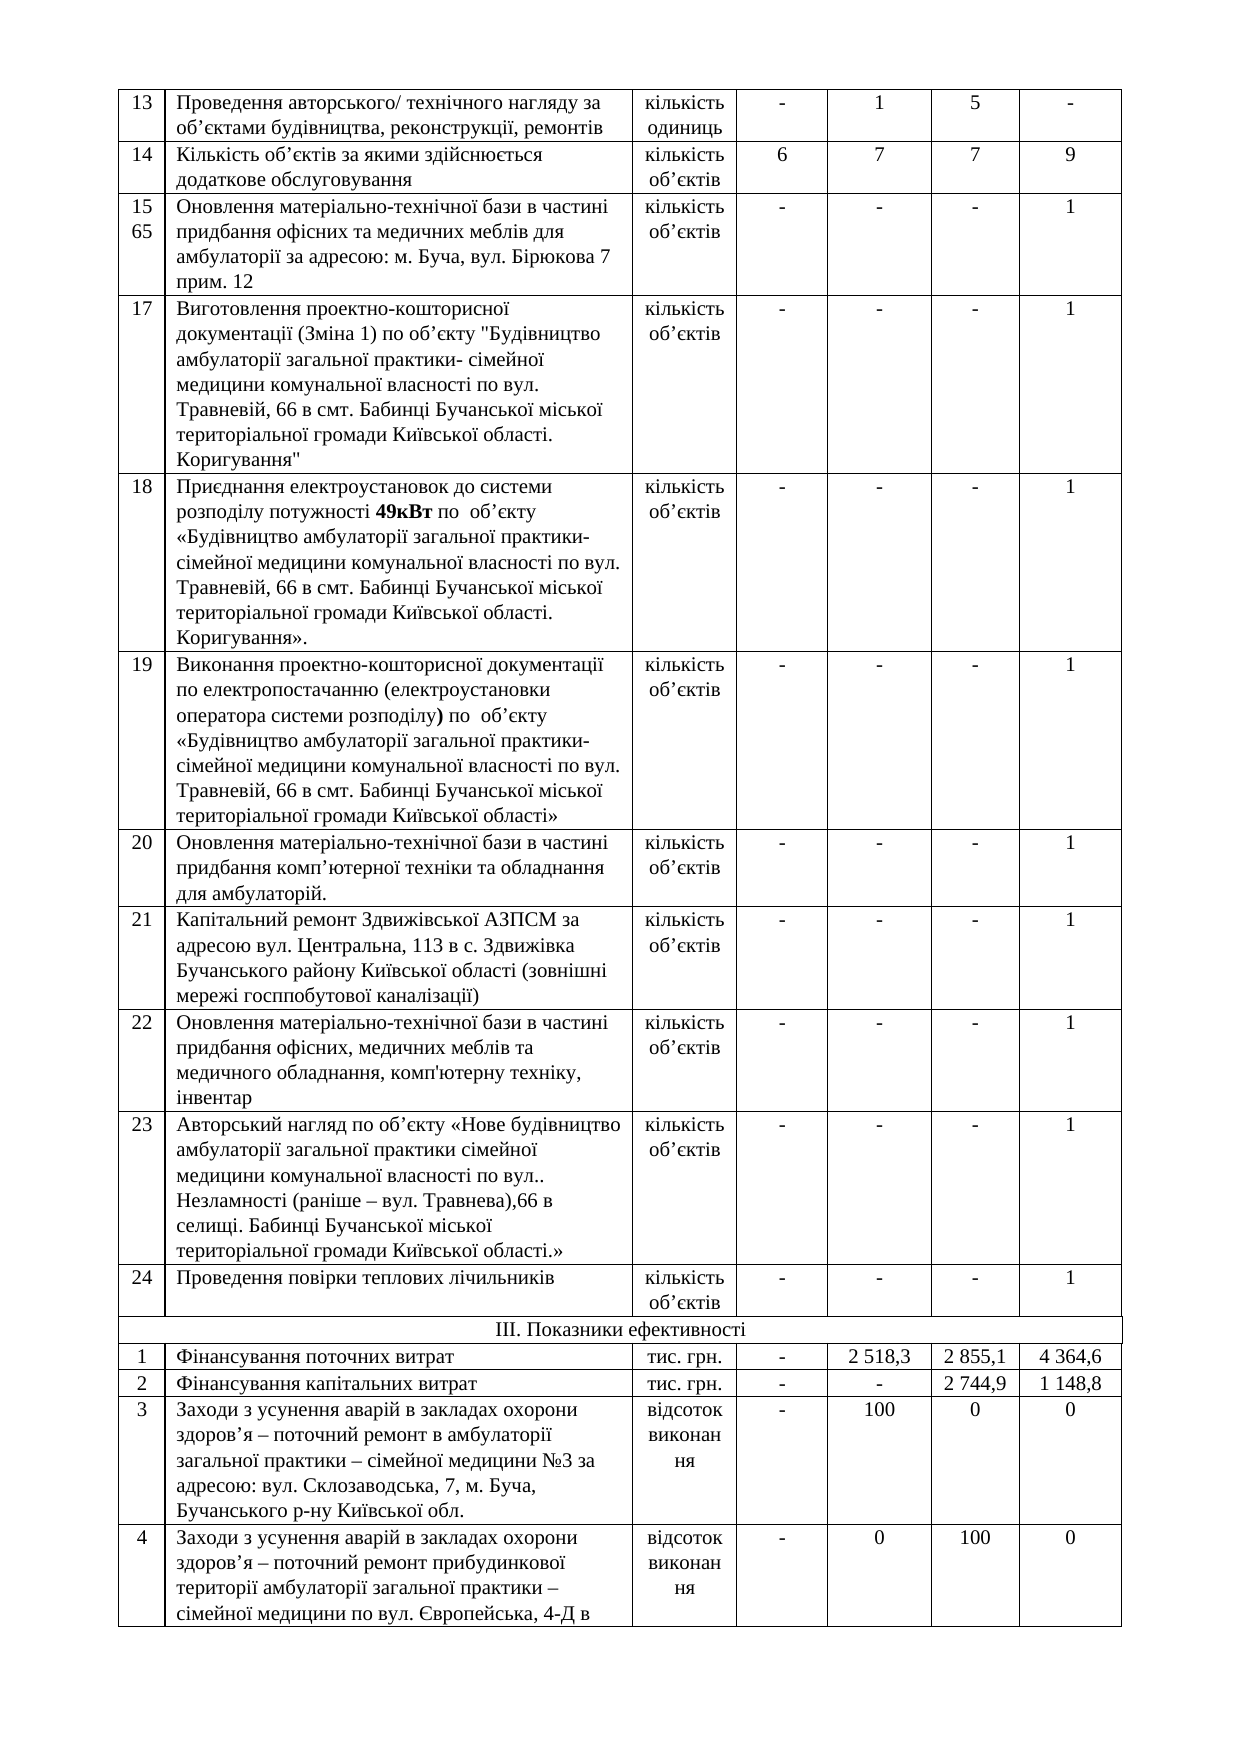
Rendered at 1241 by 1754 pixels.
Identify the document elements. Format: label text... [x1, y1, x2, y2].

table_cell 1 [1020, 1112, 1121, 1264]
table_cell Виконання проектно-кошторисної документації по електропостачанню (електроустановки оператора системи розподілу) по об’єкту «Будівництво амбулаторії загальної практики-сімейної медицини комунальної власності по вул. Травневій, 66 в смт. Бабинці Бучанської міської територіальної громади Київської області» [166, 652, 632, 829]
table_cell ІІІ. Показники ефективності [119, 1317, 1122, 1343]
table_cell 1 [828, 90, 931, 141]
table_cell - [932, 194, 1019, 295]
table_cell 100 [932, 1525, 1019, 1626]
table_cell 5 [932, 90, 1019, 141]
table_cell 13 [119, 90, 164, 141]
table_cell кількість об’єктів [633, 1265, 736, 1316]
table_cell кількість об’єктів [633, 1010, 736, 1111]
table_cell 1 [119, 1344, 164, 1369]
table_cell - [828, 194, 931, 295]
table_cell 14 [119, 142, 164, 193]
table_cell кількість об’єктів [633, 907, 736, 1009]
table_cell кількість одиниць [633, 90, 736, 141]
table_cell Оновлення матеріально-технічної бази в частині придбання офісних, медичних меблів та медичного обладнання, комп'ютерну техніку, інвентар [166, 1010, 632, 1111]
table_cell - [828, 1370, 931, 1396]
table_cell - [932, 652, 1019, 829]
table_cell - [1020, 90, 1121, 141]
table_cell кількість об’єктів [633, 142, 736, 193]
table_cell відсоток виконання [633, 1525, 736, 1626]
table_cell 1 148,8 [1020, 1370, 1121, 1396]
table_cell - [737, 1397, 827, 1524]
table_cell 2 [119, 1370, 164, 1396]
table_cell кількість об’єктів [633, 194, 736, 295]
table_cell 24 [119, 1265, 164, 1316]
table_cell - [828, 474, 931, 651]
table_cell - [932, 474, 1019, 651]
table_cell 21 [119, 907, 164, 1009]
table_cell - [737, 652, 827, 829]
table_cell Проведення повірки теплових лічильників [166, 1265, 632, 1316]
table_cell Заходи з усунення аварій в закладах охорони здоров’я – поточний ремонт в амбулаторії загальної практики – сімейної медицини №3 за адресою: вул. Склозаводська, 7, м. Буча, Бучанського р-ну Київської обл. [166, 1397, 632, 1524]
table_cell 0 [932, 1397, 1019, 1524]
table_cell 1 [1020, 1010, 1121, 1111]
table_cell 1 [1020, 194, 1121, 295]
table_cell 23 [119, 1112, 164, 1264]
table_cell 0 [1020, 1525, 1121, 1626]
table_cell - [737, 1525, 827, 1626]
table_cell 2 855,1 [932, 1344, 1019, 1369]
table_cell кількість об’єктів [633, 474, 736, 651]
table_cell 1 [1020, 474, 1121, 651]
table_cell - [932, 907, 1019, 1009]
table_cell 2 518,3 [828, 1344, 931, 1369]
table_cell 100 [828, 1397, 931, 1524]
table_cell - [932, 830, 1019, 906]
table_cell - [932, 1265, 1019, 1316]
table_cell 18 [119, 474, 164, 651]
table_cell Приєднання електроустановок до системи розподілу потужності 49кВт по об’єкту «Будівництво амбулаторії загальної практики-сімейної медицини комунальної власності по вул. Травневій, 66 в смт. Бабинці Бучанської міської територіальної громади Київської області. Коригування». [166, 474, 632, 651]
table_cell 17 [119, 296, 164, 473]
table_cell тис. грн. [633, 1344, 736, 1369]
table_cell - [828, 296, 931, 473]
table_cell 19 [119, 652, 164, 829]
table_cell Капітальний ремонт Здвижівської АЗПСМ за адресою вул. Центральна, 113 в с. Здвижівка Бучанського району Київської області (зовнішні мережі госппобутової каналізації) [166, 907, 632, 1009]
table_cell кількість об’єктів [633, 1112, 736, 1264]
table_cell кількість об’єктів [633, 296, 736, 473]
table_cell - [737, 1265, 827, 1316]
table_cell 0 [1020, 1397, 1121, 1524]
table_cell 1 [1020, 296, 1121, 473]
table_cell - [932, 296, 1019, 473]
table_cell - [828, 1010, 931, 1111]
table_cell - [737, 1344, 827, 1369]
table_cell - [828, 1265, 931, 1316]
table_cell 20 [119, 830, 164, 906]
table_cell Оновлення матеріально-технічної бази в частині придбання офісних та медичних меблів для амбулаторії за адресою: м. Буча, вул. Бірюкова 7 прим. 12 [166, 194, 632, 295]
table_cell Фінансування поточних витрат [166, 1344, 632, 1369]
table_cell Оновлення матеріально-технічної бази в частині придбання комп’ютерної техніки та обладнання для амбулаторій. [166, 830, 632, 906]
table_cell 7 [828, 142, 931, 193]
table_cell 1 [1020, 907, 1121, 1009]
table_cell Фінансування капітальних витрат [166, 1370, 632, 1396]
table_cell Авторський нагляд по об’єкту «Нове будівництво амбулаторії загальної практики сімейної медицини комунальної власності по вул.. Незламності (раніше – вул. Травнева),66 в селищі. Бабинці Бучанської міської територіальної громади Київської області.» [166, 1112, 632, 1264]
table_cell 4 [119, 1525, 164, 1626]
table_cell - [932, 1010, 1019, 1111]
table_cell 0 [828, 1525, 931, 1626]
table_cell 1565 [119, 194, 164, 295]
table_cell - [737, 1370, 827, 1396]
table_cell Кількість об’єктів за якими здійснюється додаткове обслуговування [166, 142, 632, 193]
table_cell 22 [119, 1010, 164, 1111]
table_cell 1 [1020, 652, 1121, 829]
table_cell кількість об’єктів [633, 652, 736, 829]
table_cell - [737, 1010, 827, 1111]
table_cell - [828, 652, 931, 829]
table_cell 4 364,6 [1020, 1344, 1121, 1369]
table_cell тис. грн. [633, 1370, 736, 1396]
table_cell - [737, 907, 827, 1009]
table_cell кількість об’єктів [633, 830, 736, 906]
table_cell - [737, 474, 827, 651]
table_cell 3 [119, 1397, 164, 1524]
table_cell 1 [1020, 1265, 1121, 1316]
table_cell - [828, 907, 931, 1009]
table_cell 7 [932, 142, 1019, 193]
table_cell 1 [1020, 830, 1121, 906]
table_cell Проведення авторського/ технічного нагляду за об’єктами будівництва, реконструкції, ремонтів [166, 90, 632, 141]
table_cell 6 [737, 142, 827, 193]
table_cell - [737, 296, 827, 473]
table_cell - [932, 1112, 1019, 1264]
table_cell - [737, 90, 827, 141]
table_cell - [828, 1112, 931, 1264]
table_cell - [737, 194, 827, 295]
table_cell - [828, 830, 931, 906]
table_cell 9 [1020, 142, 1121, 193]
table_cell 2 744,9 [932, 1370, 1019, 1396]
table_cell Виготовлення проектно-кошторисної документації (Зміна 1) по об’єкту "Будівництво амбулаторії загальної практики- сімейної медицини комунальної власності по вул. Травневій, 66 в смт. Бабинці Бучанської міської територіальної громади Київської області. Коригування" [166, 296, 632, 473]
table_cell відсоток виконання [633, 1397, 736, 1524]
table_cell - [737, 830, 827, 906]
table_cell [166, 1525, 632, 1626]
table_cell - [737, 1112, 827, 1264]
